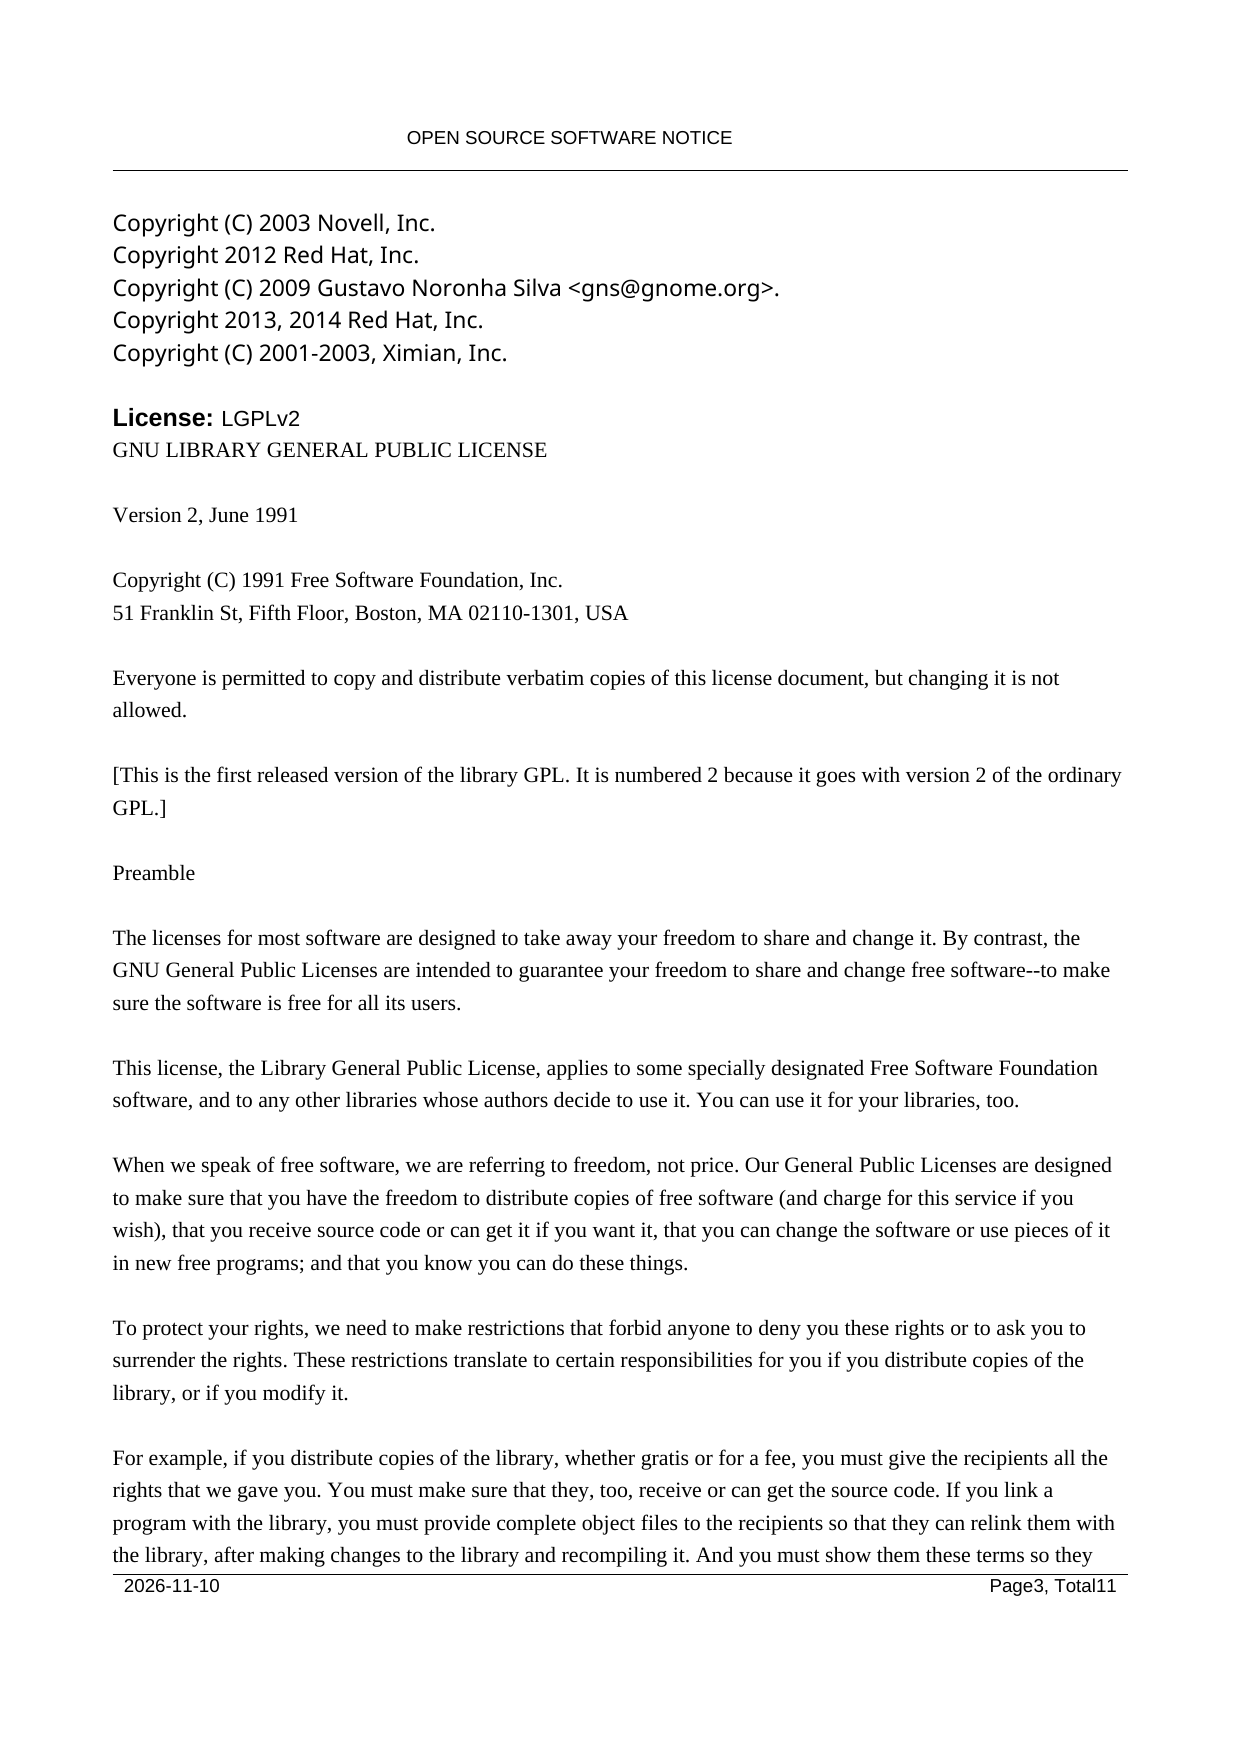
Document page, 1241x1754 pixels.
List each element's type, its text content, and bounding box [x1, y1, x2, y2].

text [112, 206, 1128, 401]
text License: LGPLv2 [112, 401, 1128, 434]
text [112, 434, 1128, 1571]
